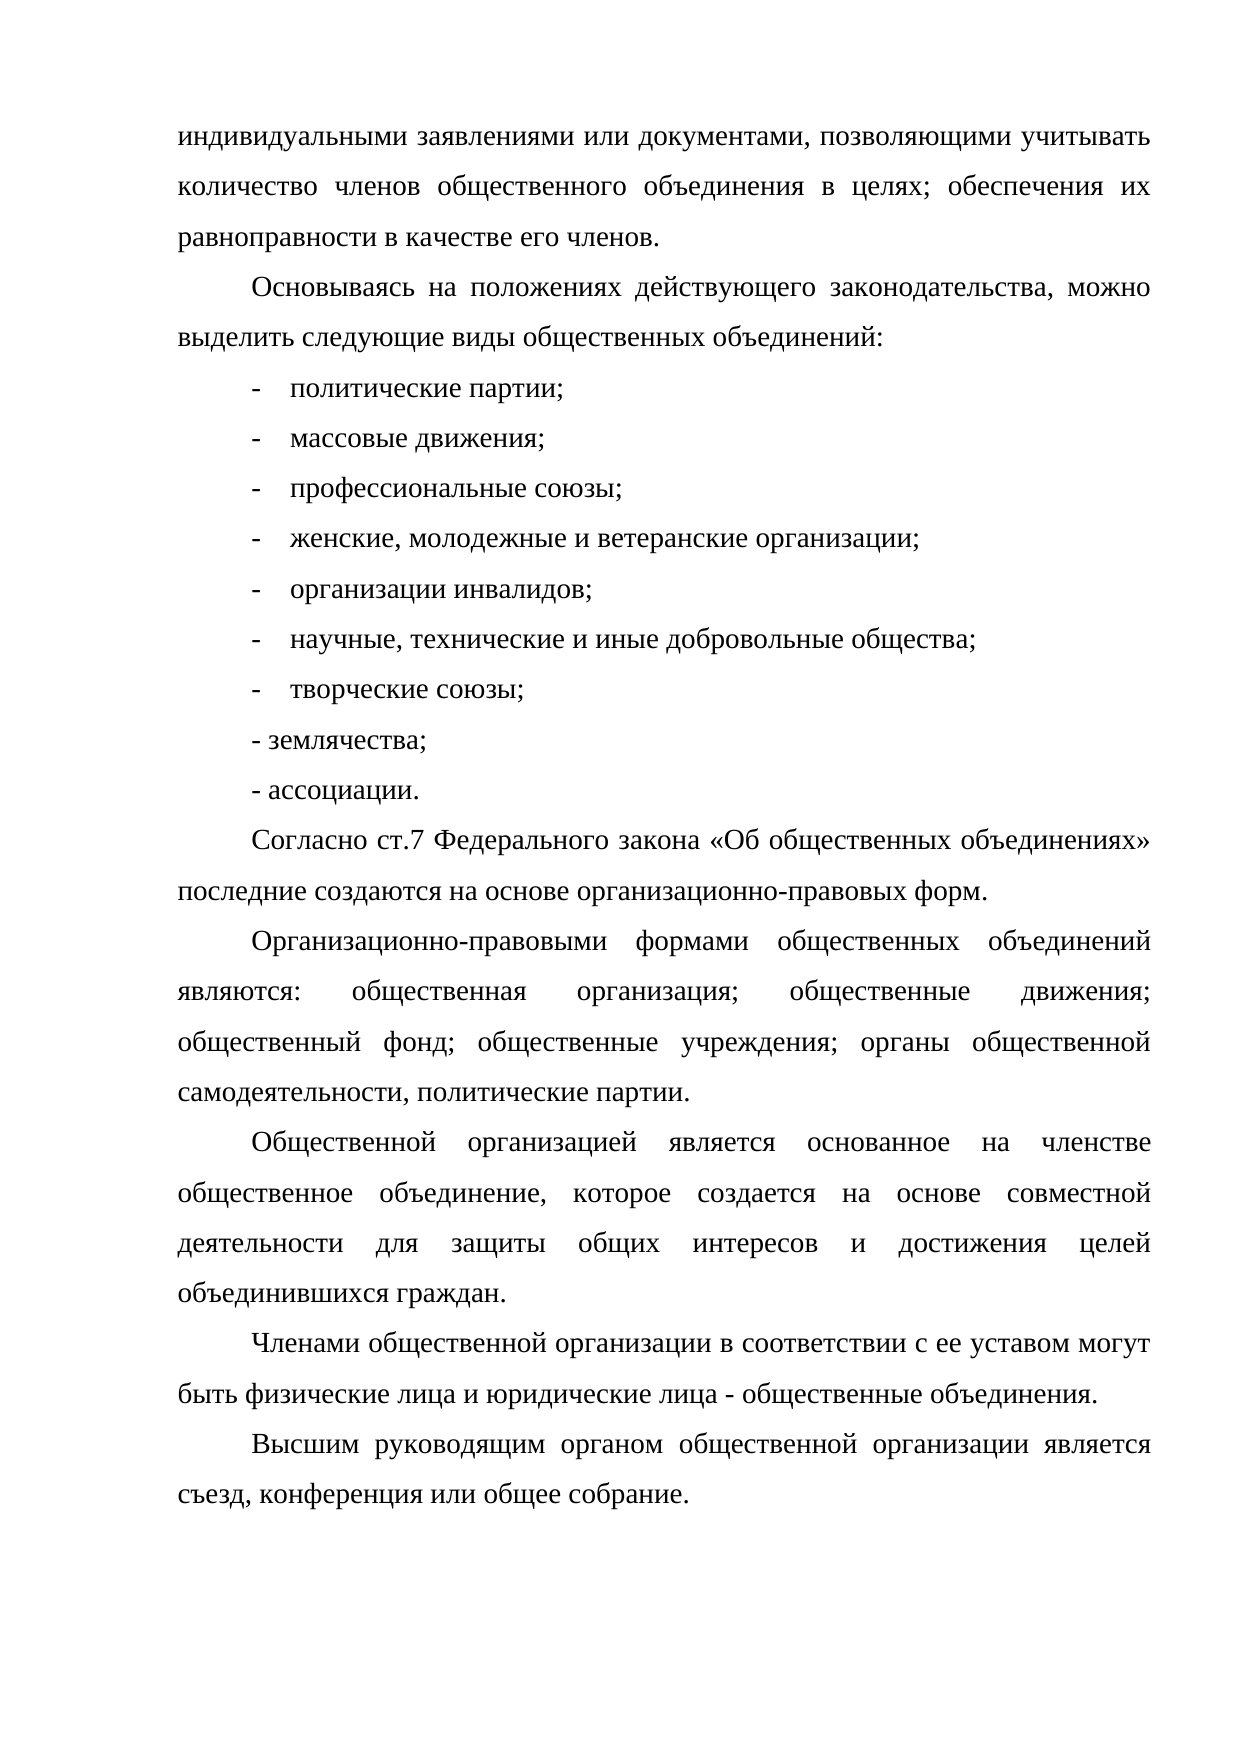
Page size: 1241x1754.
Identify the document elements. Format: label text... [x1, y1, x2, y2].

list научные, технические и иные добровольные общества; [177, 621, 1152, 655]
text Согласно ст.7 Федерального закона «Об общественных объединениях» последние создаются на основе организационно-правовых форм. [177, 822, 1152, 906]
text Общественной организацией является основанное на членстве общественное объединение, которое создается на основе совместной деятельности для защиты общих интересов и достижения целей объединившихся граждан. [177, 1124, 1152, 1309]
text Членами общественной организации в соответствии с ее уставом могут быть физические лица и юридические лица - общественные объединения. [177, 1326, 1152, 1409]
list политические партии; [177, 370, 1152, 403]
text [177, 118, 1152, 252]
list женские, молодежные и ветеранские организации; [177, 521, 1152, 554]
text Организационно-правовыми формами общественных объединений являются: общественная организация; общественные движения; общественный фонд; общественные учреждения; органы общественной самодеятельности, политические партии. [177, 923, 1152, 1108]
list творческие союзы; [177, 672, 1152, 705]
list массовые движения; [177, 420, 1152, 453]
text - землячества; [177, 722, 1152, 755]
list профессиональные союзы; [177, 470, 1152, 504]
text Высшим руководящим органом общественной организации является съезд, конференция или общее собрание. [177, 1426, 1152, 1510]
list организации инвалидов; [177, 571, 1152, 604]
text - ассоциации. [177, 772, 1152, 806]
text Основываясь на положениях действующего законодательства, можно выделить следующие виды общественных объединений: [177, 269, 1152, 353]
